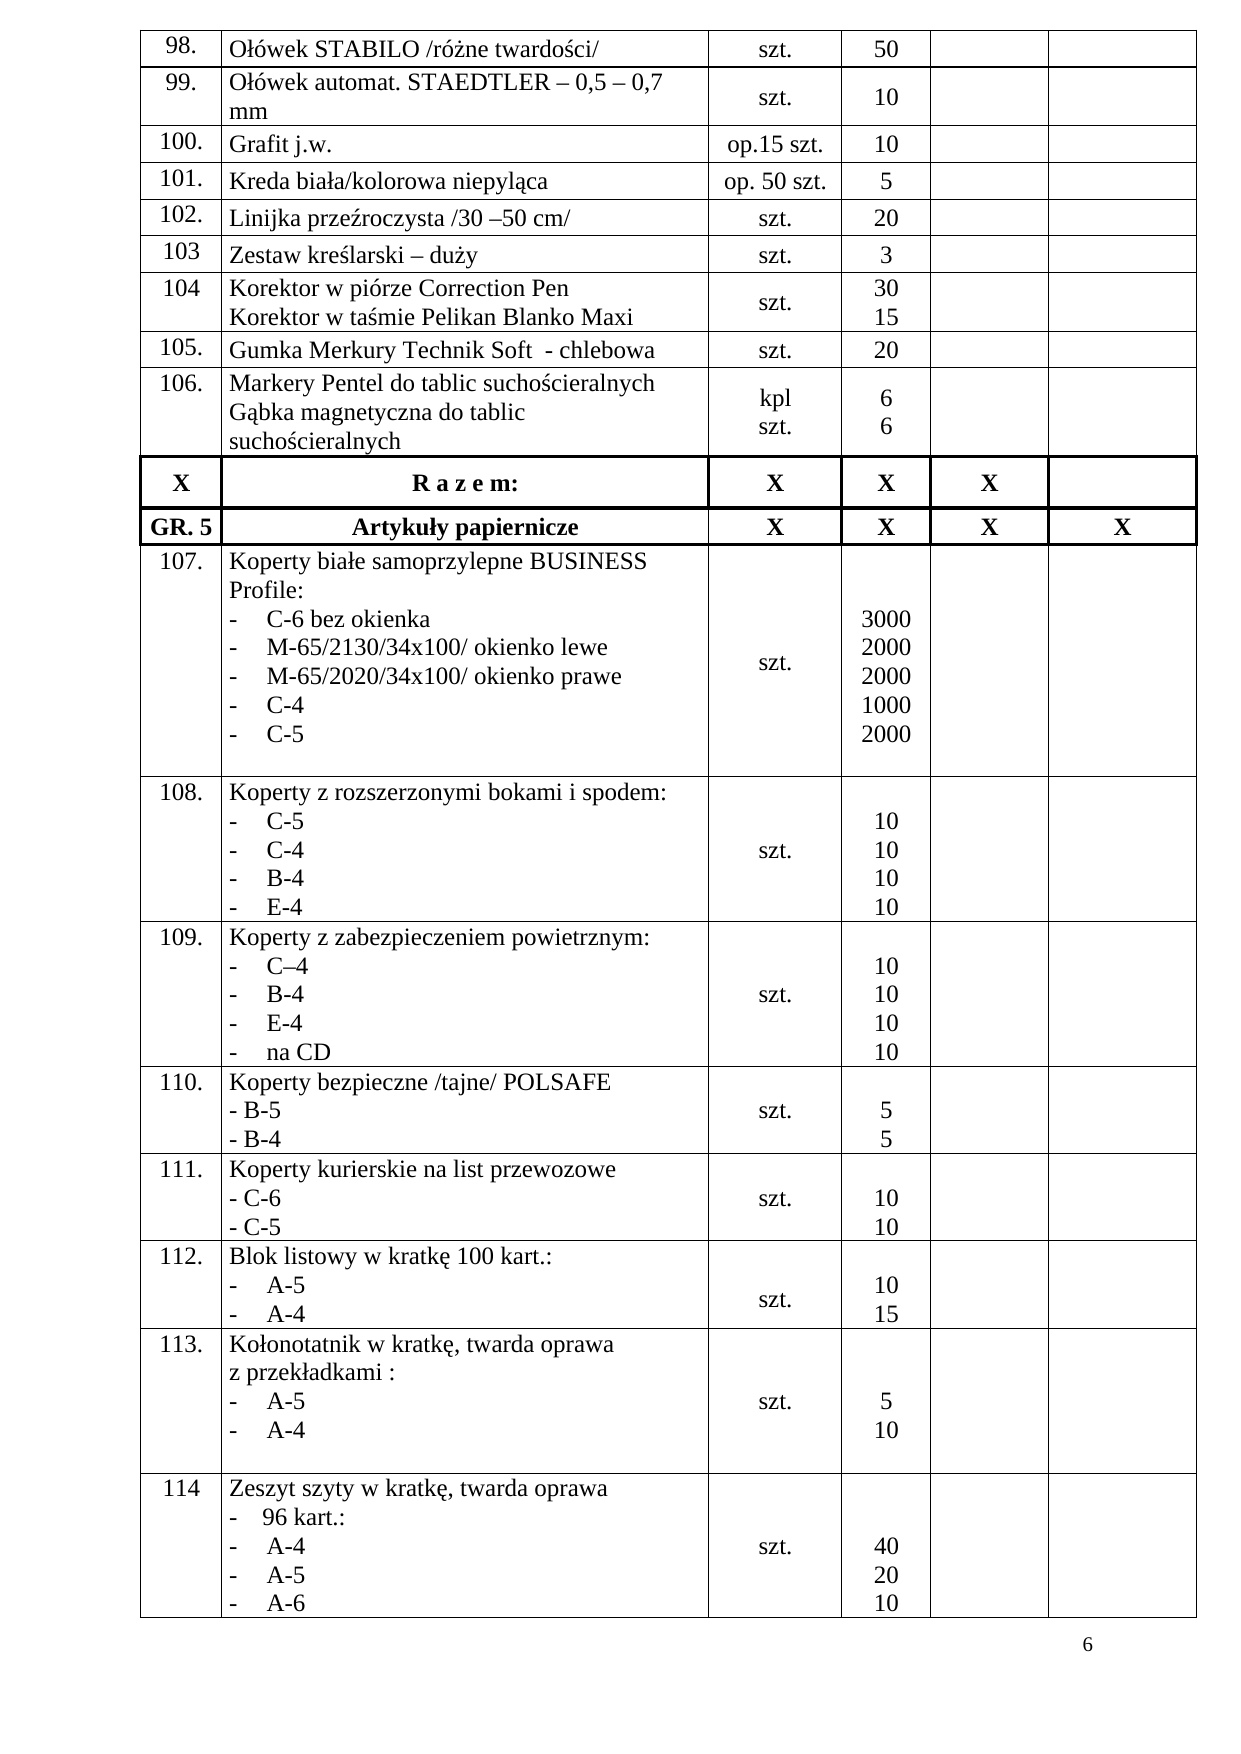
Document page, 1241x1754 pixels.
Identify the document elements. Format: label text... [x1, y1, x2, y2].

table_cell [1049, 546, 1196, 776]
table_cell 10 [842, 68, 930, 125]
table_cell szt. [709, 68, 841, 125]
table_cell Koperty kurierskie na list przewozowe - C-6 - C-5 [222, 1154, 708, 1240]
table_cell Koperty białe samoprzylepne BUSINESS Profile: C-6 bez okienka M-65/2130/34x100/ okienko lewe M-65/2020/34x100/ okienko prawe C-4 C-5 [222, 546, 708, 776]
table_cell [1049, 200, 1196, 235]
table_cell [931, 1474, 1048, 1617]
table_cell szt. [709, 1067, 841, 1153]
table_cell X [709, 510, 840, 543]
table_cell op.15 szt. [709, 126, 841, 162]
table_cell [1049, 1474, 1196, 1617]
table_cell X [1050, 510, 1195, 543]
table_cell Grafit j.w. [222, 126, 708, 162]
table_cell 102. [141, 200, 221, 235]
table_cell [1049, 126, 1196, 162]
table_cell 40 20 10 [842, 1474, 930, 1617]
table_cell 104 [141, 273, 221, 331]
table_cell Korektor w piórze Correction Pen Korektor w taśmie Pelikan Blanko Maxi [222, 273, 708, 331]
table_cell 100. [141, 126, 221, 162]
table_cell szt. [709, 1154, 841, 1240]
table_cell 5 10 [842, 1329, 930, 1472]
table_cell [1049, 68, 1196, 125]
table_cell Linijka przeźroczysta /30 –50 cm/ [222, 200, 708, 235]
table_cell [1049, 236, 1196, 272]
table_cell 112. [141, 1241, 221, 1328]
table_cell Ołówek automat. STAEDTLER – 0,5 – 0,7 mm [222, 68, 708, 125]
table_cell kpl szt. [709, 368, 841, 454]
table_cell Zestaw kreślarski – duży [222, 236, 708, 272]
table_cell Ołówek STABILO /różne twardości/ [222, 31, 708, 66]
table_cell [931, 1329, 1048, 1472]
table_cell szt. [709, 236, 841, 272]
table_cell GR. 5 [142, 510, 220, 543]
table_cell [1049, 1329, 1196, 1472]
table_cell X [932, 510, 1047, 543]
table_cell Kołonotatnik w kratkę, twarda oprawa z przekładkami : A-5 A-4 [222, 1329, 708, 1472]
table_cell X [843, 458, 929, 506]
table_cell [1049, 1067, 1196, 1153]
table_cell 30 15 [842, 273, 930, 331]
table_cell 98. [141, 31, 221, 66]
table_cell 5 5 [842, 1067, 930, 1153]
table_cell szt. [709, 922, 841, 1066]
table_cell Gumka Merkury Technik Soft - chlebowa [222, 332, 708, 367]
table_cell Markery Pentel do tablic suchościeralnych Gąbka magnetyczna do tablic suchościeralnych [222, 368, 708, 454]
table_cell 114 [141, 1474, 221, 1617]
table_cell [931, 236, 1048, 272]
table_cell szt. [709, 777, 841, 921]
table_cell 50 [842, 31, 930, 66]
table_cell szt. [709, 273, 841, 331]
table_cell szt. [709, 1329, 841, 1472]
table_cell 10 15 [842, 1241, 930, 1328]
table_cell 6 6 [842, 368, 930, 454]
table_cell szt. [709, 1241, 841, 1328]
table_cell 107. [141, 546, 221, 776]
table_cell Zeszyt szyty w kratkę, twarda oprawa - 96 kart.: A-4 A-5 A-6 [222, 1474, 708, 1617]
table_cell [931, 68, 1048, 125]
table_cell 109. [141, 922, 221, 1066]
table_cell szt. [709, 200, 841, 235]
table_cell X [142, 458, 220, 506]
table_cell szt. [709, 31, 841, 66]
table_cell szt. [709, 332, 841, 367]
table_cell op. 50 szt. [709, 163, 841, 198]
table_cell 106. [141, 368, 221, 454]
table_cell 20 [842, 332, 930, 367]
table_cell 103 [141, 236, 221, 272]
table_cell Blok listowy w kratkę 100 kart.: A-5 A-4 [222, 1241, 708, 1328]
table_cell [931, 1241, 1048, 1328]
table_cell [1049, 31, 1196, 66]
table_cell [1049, 332, 1196, 367]
table_cell [1049, 368, 1196, 454]
table_cell [931, 332, 1048, 367]
table_cell [1050, 458, 1195, 506]
table_cell 10 10 10 10 [842, 777, 930, 921]
table_cell Kreda biała/kolorowa niepyląca [222, 163, 708, 198]
table_cell [1049, 1241, 1196, 1328]
table_cell szt. [709, 1474, 841, 1617]
table_cell Koperty bezpieczne /tajne/ POLSAFE - B-5 - B-4 [222, 1067, 708, 1153]
table_cell 108. [141, 777, 221, 921]
table_cell [931, 163, 1048, 198]
table_cell R a z e m: [223, 458, 707, 506]
table_cell [1049, 777, 1196, 921]
table_cell Koperty z zabezpieczeniem powietrznym: C–4 B-4 E-4 na CD [222, 922, 708, 1066]
table_cell 3000 2000 2000 1000 2000 [842, 546, 930, 776]
table_cell [931, 1067, 1048, 1153]
table_cell [1049, 273, 1196, 331]
table_cell [931, 777, 1048, 921]
table_cell [931, 126, 1048, 162]
table_cell [1049, 163, 1196, 198]
table_cell [931, 273, 1048, 331]
table_cell X [932, 458, 1047, 506]
table_cell 113. [141, 1329, 221, 1472]
table_cell [931, 200, 1048, 235]
table_cell [1049, 1154, 1196, 1240]
table_cell [931, 546, 1048, 776]
table_cell 99. [141, 68, 221, 125]
table_cell 10 10 [842, 1154, 930, 1240]
table_cell Koperty z rozszerzonymi bokami i spodem: C-5 C-4 B-4 E-4 [222, 777, 708, 921]
table_cell 3 [842, 236, 930, 272]
table_cell [931, 1154, 1048, 1240]
table_cell [931, 922, 1048, 1066]
table_cell X [843, 510, 929, 543]
table_cell 10 10 10 10 [842, 922, 930, 1066]
table_cell 101. [141, 163, 221, 198]
table_cell 10 [842, 126, 930, 162]
table_cell Artykuły papiernicze [223, 510, 708, 543]
table_cell [931, 31, 1048, 66]
table_cell szt. [709, 546, 841, 776]
table_cell [1049, 922, 1196, 1066]
table_cell 20 [842, 200, 930, 235]
table_cell 105. [141, 332, 221, 367]
table_cell [931, 368, 1048, 454]
table_cell 5 [842, 163, 930, 198]
table_cell 110. [141, 1067, 221, 1153]
table_cell 111. [141, 1154, 221, 1240]
table_cell X [710, 458, 840, 506]
